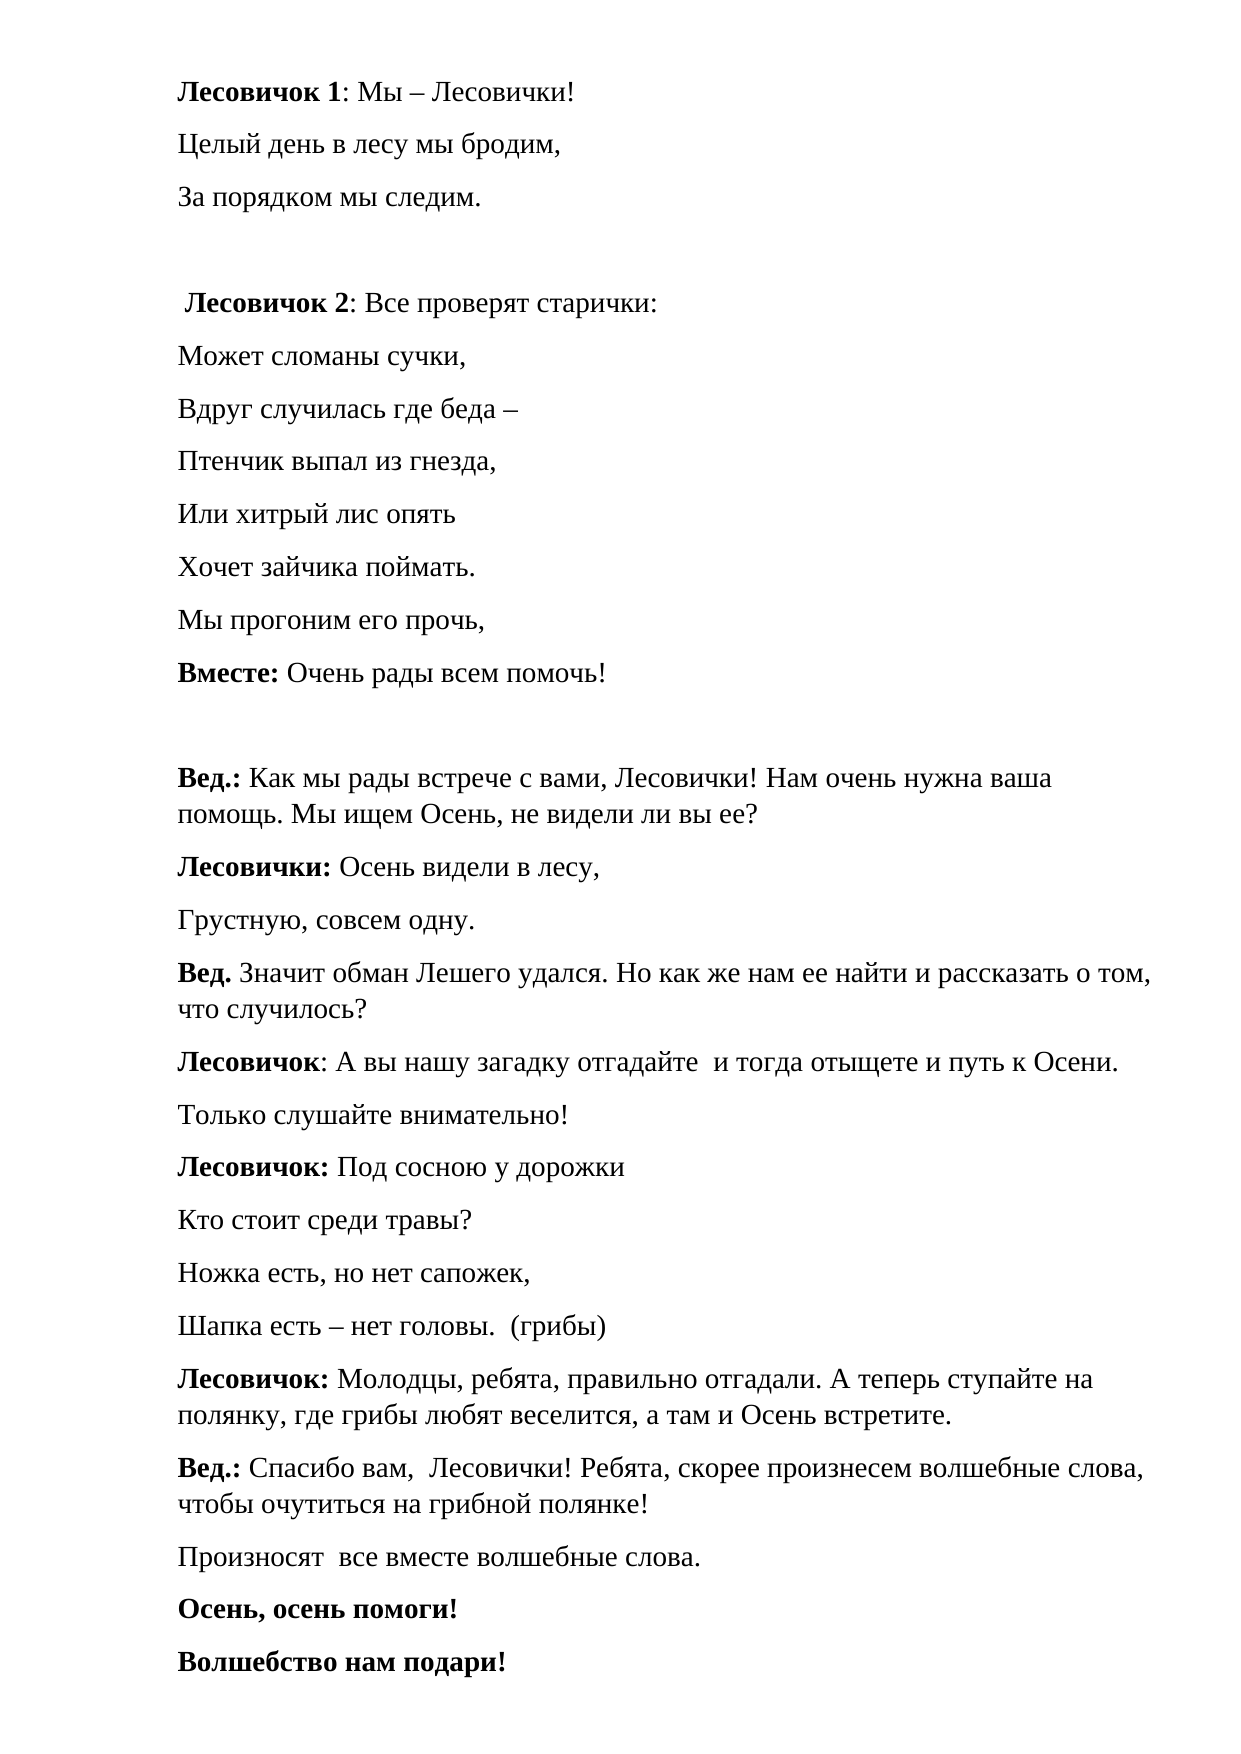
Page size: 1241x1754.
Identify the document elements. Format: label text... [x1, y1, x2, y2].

text Только слушайте внимательно! [177, 1097, 1152, 1130]
text Лесовичок: Под сосною у дорожки [177, 1149, 1152, 1183]
text Лесовичок 2: Все проверят старички: [177, 285, 1152, 319]
text Лесовичок: А вы нашу загадку отгадайте и тогда отыщете и путь к Осени. [177, 1044, 1152, 1077]
text Кто стоит среди травы? [177, 1202, 1152, 1236]
text Лесовичок: Молодцы, ребята, правильно отгадали. А теперь ступайте на полянку, где грибы любят веселится, а там и Осень встретите. [177, 1361, 1152, 1431]
text Может сломаны сучки, [177, 338, 1152, 371]
text За порядком мы следим. [177, 179, 1152, 213]
text Лесовички: Осень видели в лесу, [177, 849, 1152, 883]
text Грустную, совсем одну. [177, 902, 1152, 936]
text Вдруг случилась где беда – [177, 391, 1152, 424]
text Ножка есть, но нет сапожек, [177, 1255, 1152, 1289]
text Вед.: Спасибо вам, Лесовички! Ребята, скорее произнесем волшебные слова, чтобы очутиться на грибной полянке! [177, 1450, 1152, 1519]
text Хочет зайчика поймать. [177, 549, 1152, 583]
text Вед.: Как мы рады встрече с вами, Лесовички! Нам очень нужна ваша помощь. Мы ищем Осень, не видели ли вы ее? [177, 760, 1152, 830]
text Шапка есть – нет головы. (грибы) [177, 1308, 1152, 1342]
text Произносят все вместе волшебные слова. [177, 1539, 1152, 1572]
text Целый день в лесу мы бродим, [177, 127, 1152, 160]
text Осень, осень помоги! [177, 1592, 1152, 1625]
text Мы прогоним его прочь, [177, 602, 1152, 636]
text Вед. Значит обман Лешего удался. Но как же нам ее найти и рассказать о том, что случилось? [177, 955, 1152, 1025]
text Волшебство нам подари! [177, 1644, 1152, 1678]
text Вместе: Очень рады всем помочь! [177, 655, 1152, 688]
text Птенчик выпал из гнезда, [177, 443, 1152, 477]
text Лесовичок 1: Мы – Лесовички! [177, 74, 1152, 107]
text Или хитрый лис опять [177, 496, 1152, 530]
